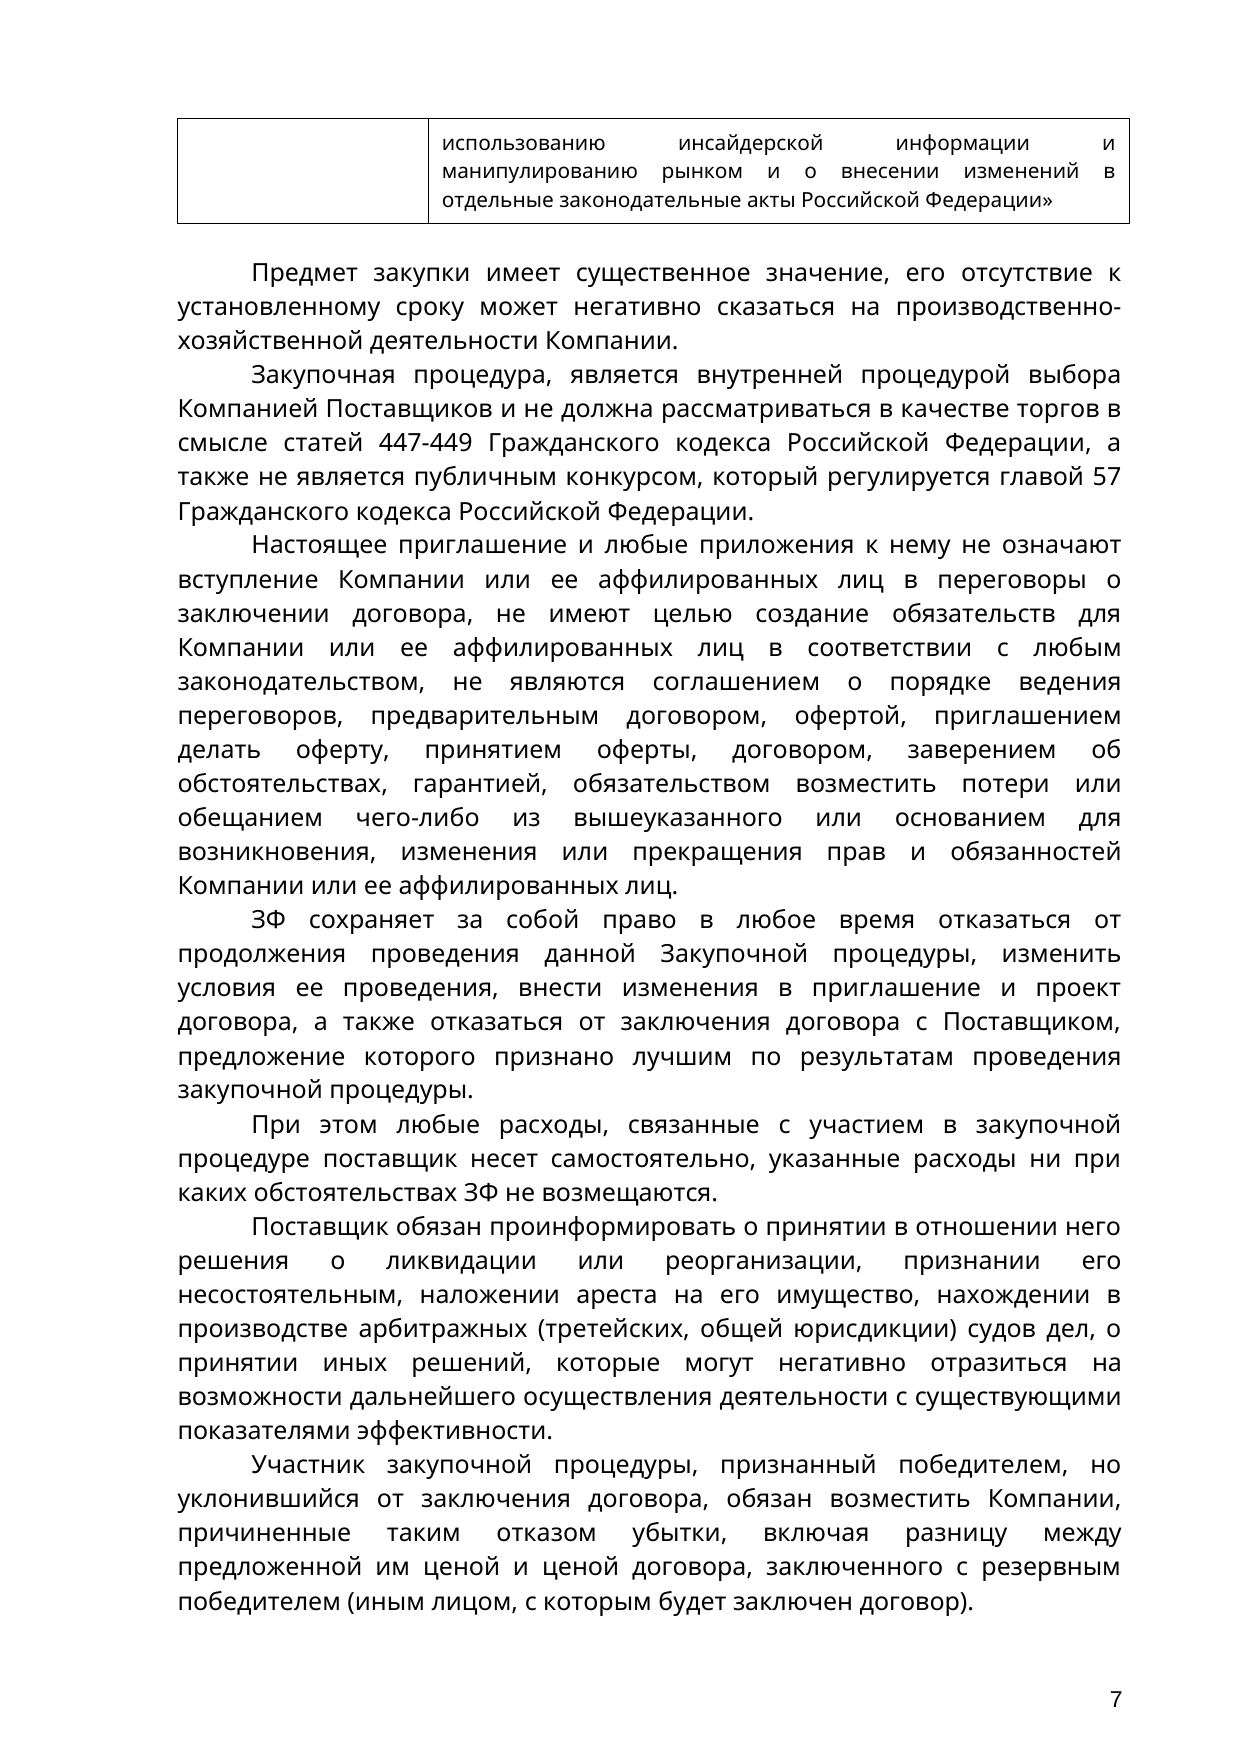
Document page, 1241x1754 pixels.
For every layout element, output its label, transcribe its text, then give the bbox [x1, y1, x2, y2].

text Настоящее приглашение и любые приложения к нему не означают вступление Компании или ее аффилированных лиц в переговоры о заключении договора, не имеют целью создание обязательств для Компании или ее аффилированных лиц в соответствии с любым законодательством, не являются соглашением о порядке ведения переговоров, предварительным договором, офертой, приглашением делать оферту, принятием оферты, договором, заверением об обстоятельствах, гарантией, обязательством возместить потери или обещанием чего-либо из вышеуказанного или основанием для возникновения, изменения или прекращения прав и обязанностей Компании или ее аффилированных лиц. [177, 527, 1122, 902]
text При этом любые расходы, связанные с участием в закупочной процедуре поставщик несет самостоятельно, указанные расходы ни при каких обстоятельствах ЗФ не возмещаются. [177, 1106, 1122, 1208]
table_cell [429, 119, 1129, 222]
text Участник закупочной процедуры, признанный победителем, но уклонившийся от заключения договора, обязан возместить Компании, причиненные таким отказом убытки, включая разницу между предложенной им ценой и ценой договора, заключенного с резервным победителем (иным лицом, с которым будет заключен договор). [177, 1447, 1122, 1617]
text Предмет закупки имеет существенное значение, его отсутствие к установленному сроку может негативно сказаться на производственно-хозяйственной деятельности Компании. [177, 255, 1122, 357]
text Закупочная процедура, является внутренней процедурой выбора Компанией Поставщиков и не должна рассматриваться в качестве торгов в смысле статей 447-449 Гражданского кодекса Российской Федерации, а также не является публичным конкурсом, который регулируется главой 57 Гражданского кодекса Российской Федерации. [177, 357, 1122, 527]
text ЗФ сохраняет за собой право в любое время отказаться от продолжения проведения данной Закупочной процедуры, изменить условия ее проведения, внести изменения в приглашение и проект договора, а также отказаться от заключения договора с Поставщиком, предложение которого признано лучшим по результатам проведения закупочной процедуры. [177, 902, 1122, 1106]
text Поставщик обязан проинформировать о принятии в отношении него решения о ликвидации или реорганизации, признании его несостоятельным, наложении ареста на его имущество, нахождении в производстве арбитражных (третейских, общей юрисдикции) судов дел, о принятии иных решений, которые могут негативно отразиться на возможности дальнейшего осуществления деятельности с существующими показателями эффективности. [177, 1208, 1122, 1447]
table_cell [178, 119, 428, 222]
